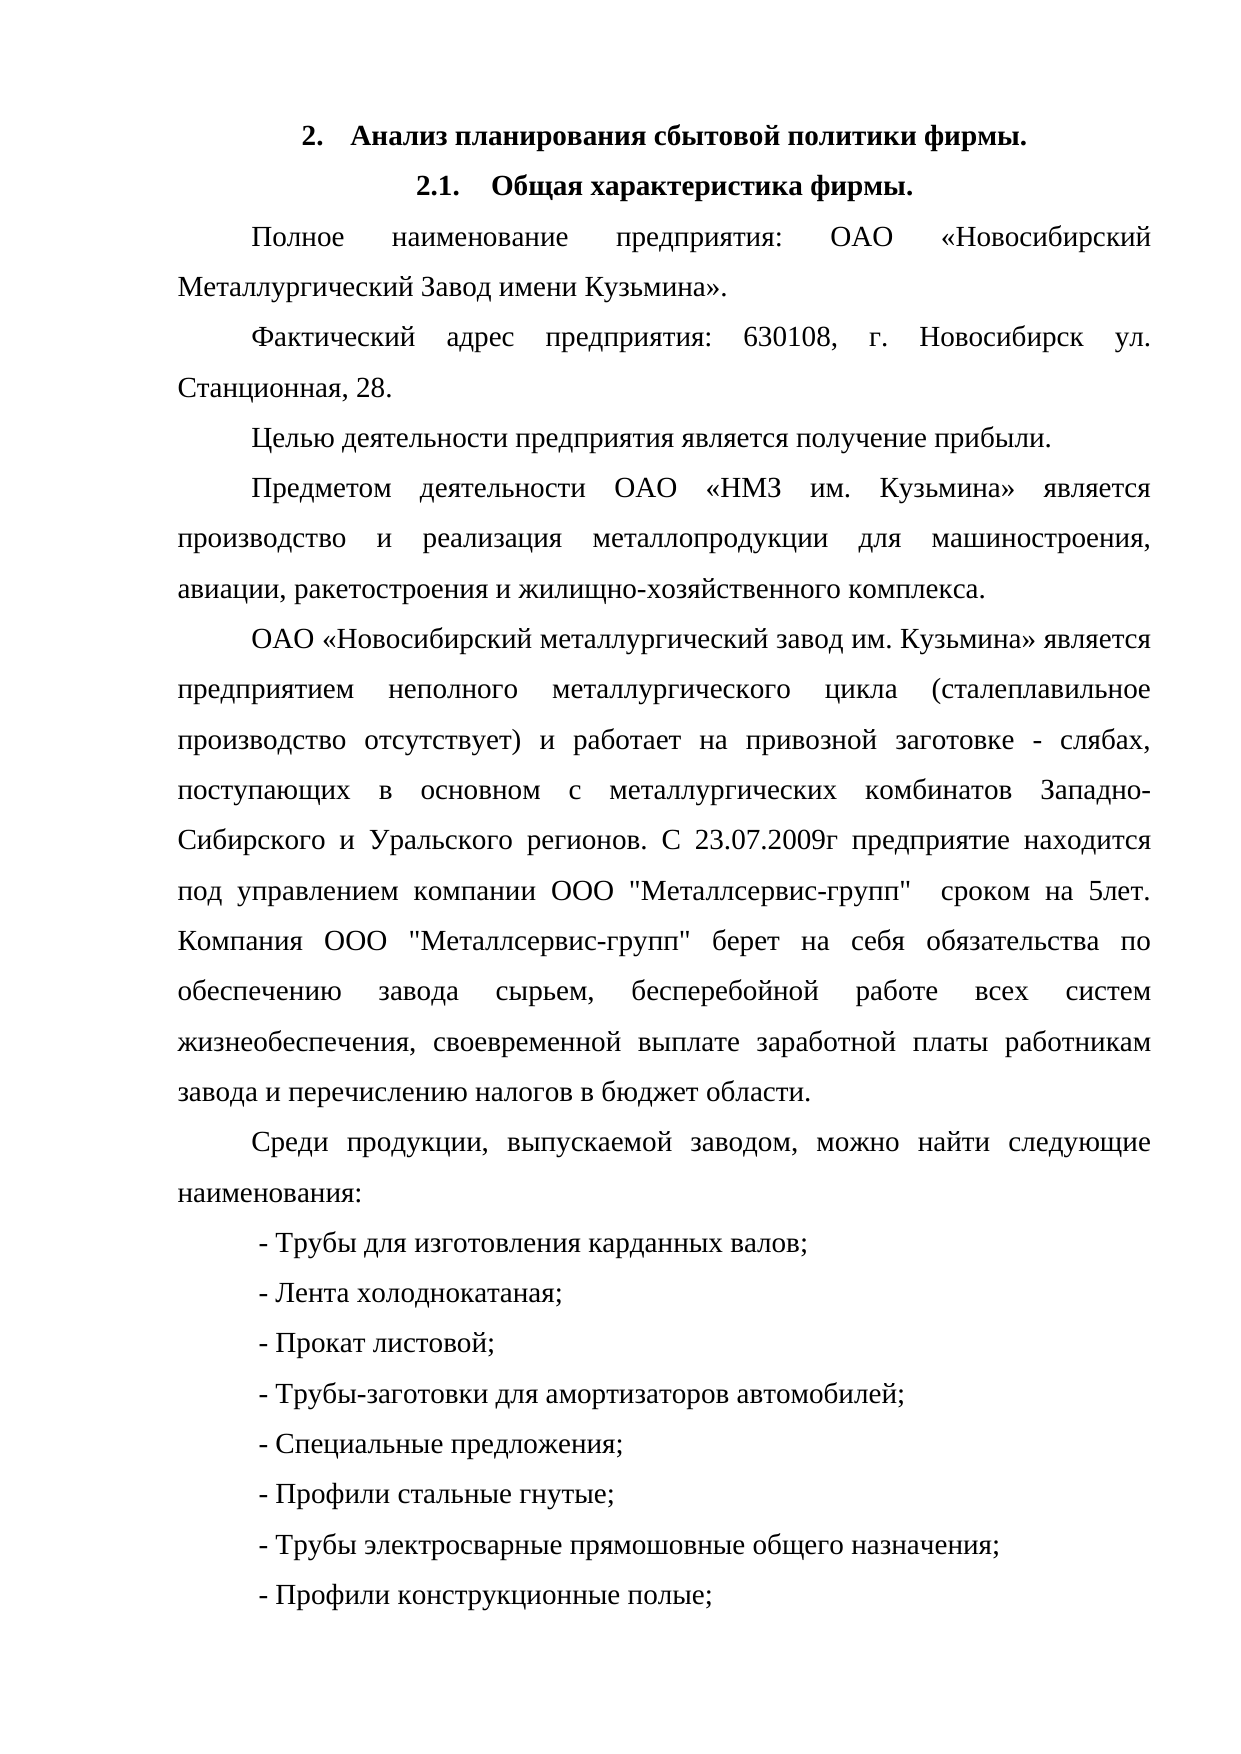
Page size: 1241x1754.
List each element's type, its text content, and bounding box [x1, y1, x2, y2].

text Фактический адрес предприятия: 630108, г. Новосибирск ул. Станционная, 28. [177, 319, 1152, 403]
text - Трубы для изготовления карданных валов; [177, 1225, 1152, 1258]
text Полное наименование предприятия: ОАО «Новосибирский Металлургический Завод имени Кузьмина». [177, 219, 1152, 303]
text - Прокат листовой; [177, 1326, 1152, 1359]
text - Профили стальные гнутые; [177, 1477, 1152, 1510]
text - Профили конструкционные полые; [177, 1577, 1152, 1611]
text - Лента холоднокатаная; [177, 1275, 1152, 1309]
text - Трубы-заготовки для амортизаторов автомобилей; [177, 1376, 1152, 1409]
list Общая характеристика фирмы. [177, 168, 1152, 202]
text Целью деятельности предприятия является получение прибыли. [177, 420, 1152, 453]
text - Трубы электросварные прямошовные общего назначения; [177, 1527, 1152, 1560]
text ОАО «Новосибирский металлургический завод им. Кузьмина» является предприятием неполного металлургического цикла (сталеплавильное производство отсутствует) и работает на привозной заготовке - слябах, поступающих в основном с металлургических комбинатов Западно-Сибирского и Уральского регионов. С 23.07.2009г предприятие находится под управлением компании ООО "Металлсервис-групп" сроком на 5лет. Компания ООО "Металлсервис-групп" берет на себя обязательства по обеспечению завода сырьем, бесперебойной работе всех систем жизнеобеспечения, своевременной выплате заработной платы работникам завода и перечислению налогов в бюджет области. [177, 621, 1152, 1108]
text Предметом деятельности ОАО «НМЗ им. Кузьмина» является производство и реализация металлопродукции для машиностроения, авиации, ракетостроения и жилищно-хозяйственного комплекса. [177, 470, 1152, 604]
list Анализ планирования сбытовой политики фирмы. [177, 118, 1152, 152]
text Среди продукции, выпускаемой заводом, можно найти следующие наименования: [177, 1124, 1152, 1208]
text - Специальные предложения; [177, 1426, 1152, 1460]
